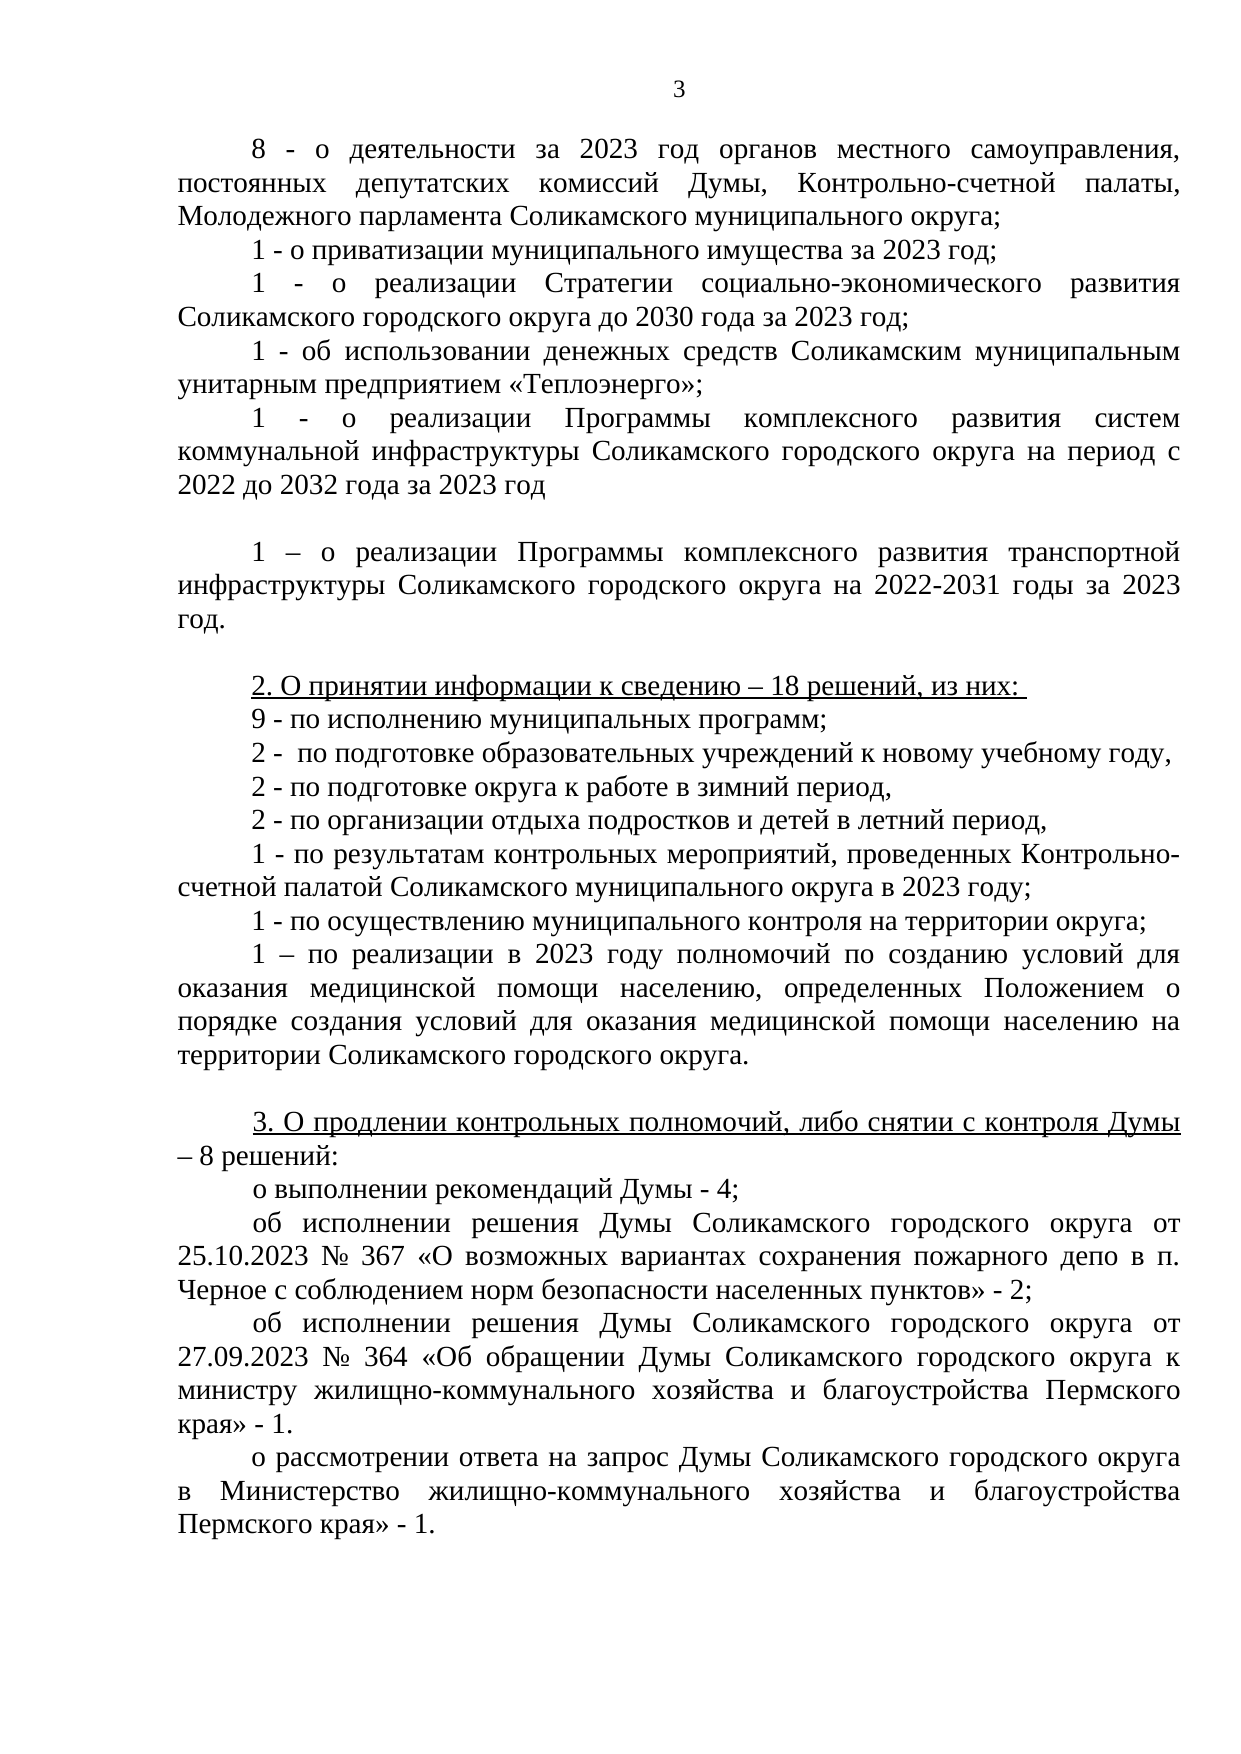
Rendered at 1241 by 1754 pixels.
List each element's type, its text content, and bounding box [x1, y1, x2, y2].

text 2. О принятии информации к сведению – 18 решений, из них: [177, 668, 1181, 702]
text 1 – о реализации Программы комплексного развития транспортной инфраструктуры Соликамского городского округа на 2022-2031 годы за 2023 год. [177, 534, 1181, 634]
text 2 - по подготовке округа к работе в зимний период, [177, 769, 1181, 802]
text 1 - об использовании денежных средств Соликамским муниципальным унитарным предприятием «Теплоэнерго»; [177, 333, 1181, 400]
text 9 - по исполнению муниципальных программ; [177, 702, 1181, 735]
text об исполнении решения Думы Соликамского городского округа от 27.09.2023 № 364 «Об обращении Думы Соликамского городского округа к министру жилищно-коммунального хозяйства и благоустройства Пермского края» - 1. [177, 1305, 1181, 1439]
text 1 - по результатам контрольных мероприятий, проведенных Контрольно-счетной палатой Соликамского муниципального округа в 2023 году; [177, 836, 1181, 903]
text 1 - по осуществлению муниципального контроля на территории округа; [177, 903, 1181, 936]
text 1 - о приватизации муниципального имущества за 2023 год; [177, 232, 1181, 266]
text 3. О продлении контрольных полномочий, либо снятии с контроля Думы – 8 решений: [177, 1104, 1181, 1171]
text о рассмотрении ответа на запрос Думы Соликамского городского округа в Министерство жилищно-коммунального хозяйства и благоустройства Пермского края» - 1. [177, 1439, 1181, 1540]
text 8 - о деятельности за 2023 год органов местного самоуправления, постоянных депутатских комиссий Думы, Контрольно-счетной палаты, Молодежного парламента Соликамского муниципального округа; [177, 131, 1181, 232]
text 1 – по реализации в 2023 году полномочий по созданию условий для оказания медицинской помощи населению, определенных Положением о порядке создания условий для оказания медицинской помощи населению на территории Соликамского городского округа. [177, 936, 1181, 1071]
text об исполнении решения Думы Соликамского городского округа от 25.10.2023 № 367 «О возможных вариантах сохранения пожарного депо в п. Черное с соблюдением норм безопасности населенных пунктов» - 2; [177, 1205, 1181, 1305]
text 1 - о реализации Программы комплексного развития систем коммунальной инфраструктуры Соликамского городского округа на период с 2022 до 2032 года за 2023 год [177, 400, 1181, 500]
text 2 - по подготовке образовательных учреждений к новому учебному году, [177, 735, 1181, 769]
text 1 - о реализации Стратегии социально-экономического развития Соликамского городского округа до 2030 года за 2023 год; [177, 266, 1181, 333]
text о выполнении рекомендаций Думы - 4; [177, 1171, 1181, 1205]
text 2 - по организации отдыха подростков и детей в летний период, [177, 802, 1181, 836]
